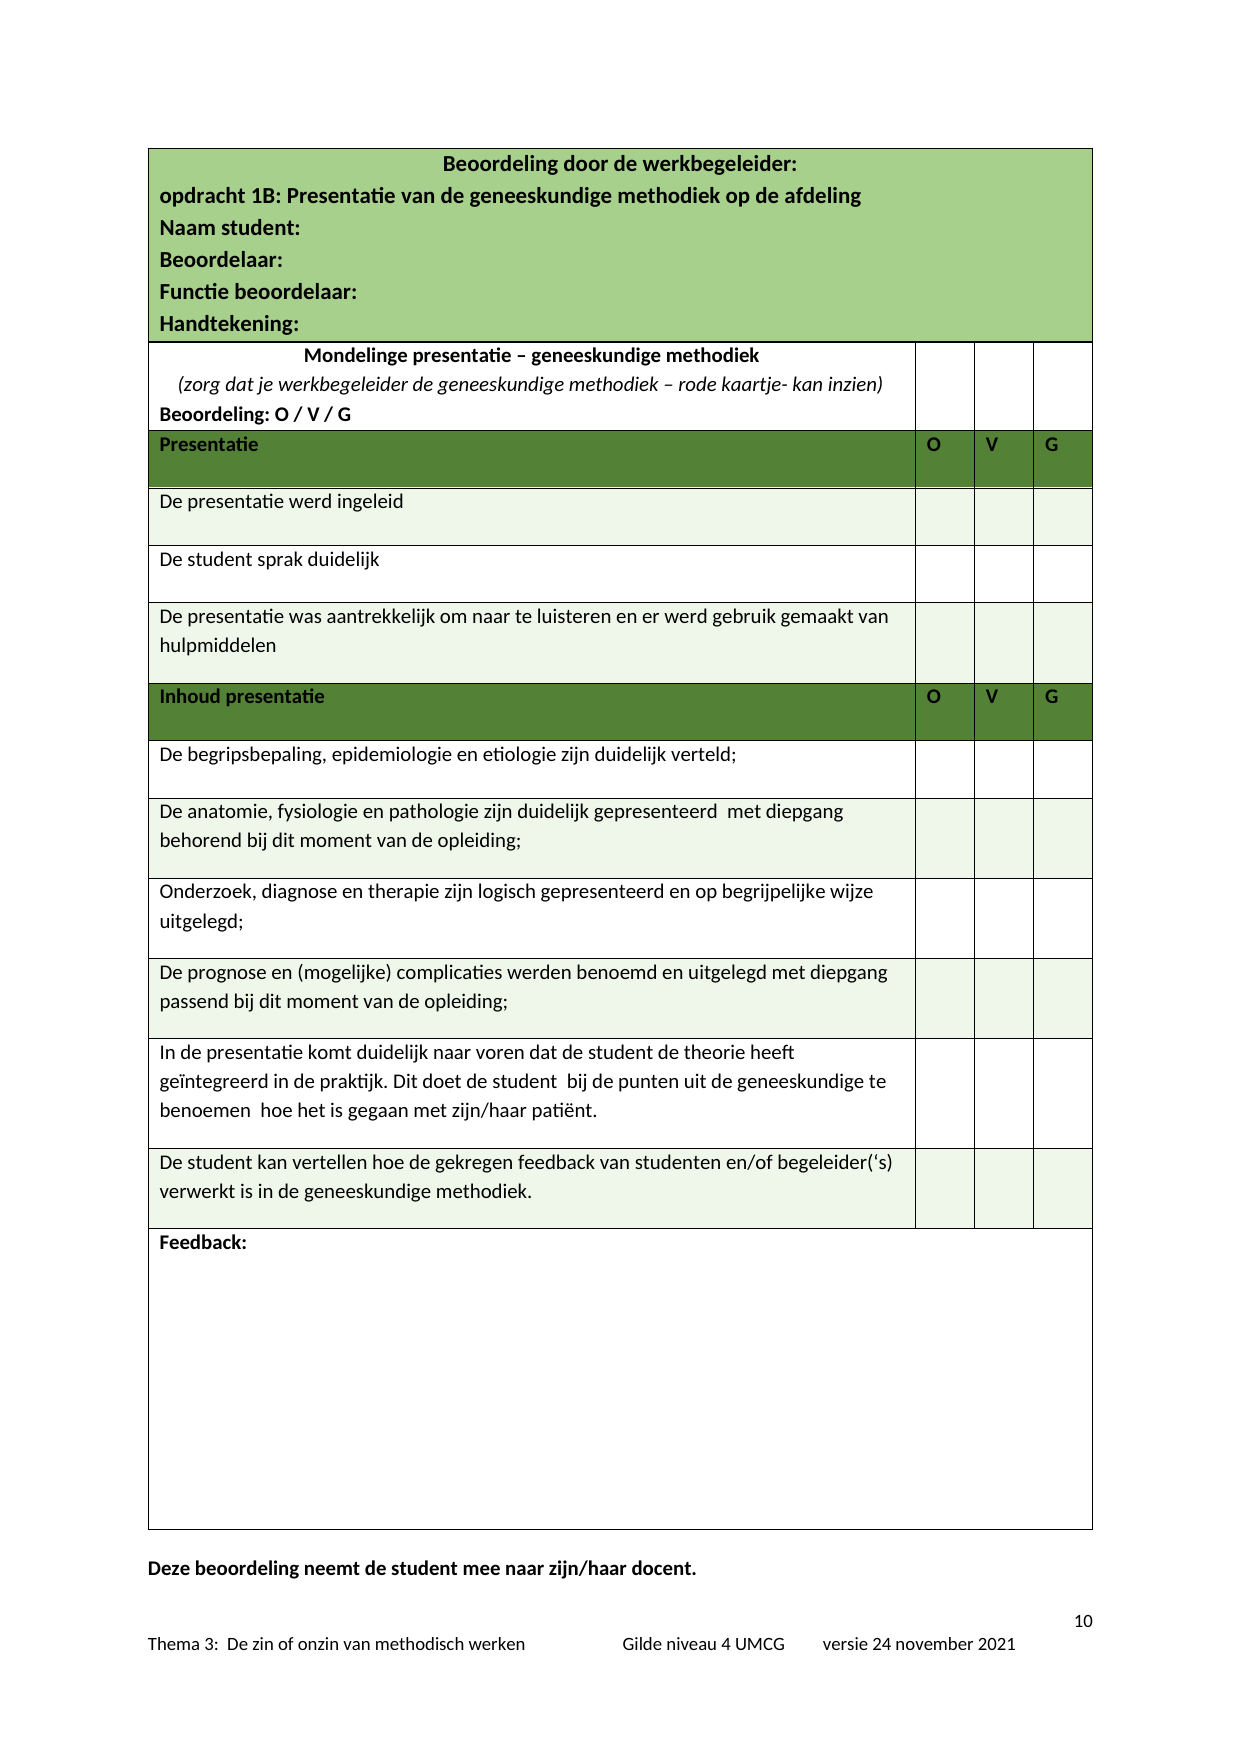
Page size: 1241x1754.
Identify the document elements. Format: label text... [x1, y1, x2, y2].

table_cell [916, 741, 974, 797]
table_cell [1034, 489, 1092, 545]
table_cell [916, 879, 974, 958]
table_cell Inhoud presentatie [149, 684, 915, 740]
table_cell De prognose en (mogelijke) complicaties werden benoemd en uitgelegd met diepgang passend bij dit moment van de opleiding; [149, 959, 915, 1038]
table_cell [916, 959, 974, 1038]
table_cell G [1034, 431, 1092, 487]
table_cell [916, 489, 974, 545]
table_cell [1034, 879, 1092, 958]
table_header Beoordeling door de werkbegeleider: opdracht 1B: Presentatie van de geneeskundige methodiek op de afdeling Naam student: Beoordelaar: Functie beoordelaar: Handtekening: [149, 149, 1092, 341]
table_cell [916, 1039, 974, 1148]
table_cell [975, 799, 1033, 878]
table_cell [916, 1149, 974, 1228]
table_cell [975, 959, 1033, 1038]
table_cell [975, 343, 1033, 430]
table_cell V [975, 431, 1033, 487]
table_cell Feedback: [149, 1229, 1092, 1529]
table_cell De student sprak duidelijk [149, 546, 915, 602]
table_cell [1034, 1149, 1092, 1228]
table_cell [916, 799, 974, 878]
table_cell [1034, 1039, 1092, 1148]
table_cell [1034, 799, 1092, 878]
text Deze beoordeling neemt de student mee naar zijn/haar docent. [148, 1555, 1093, 1581]
table_cell In de presentatie komt duidelijk naar voren dat de student de theorie heeft geïntegreerd in de praktijk. Dit doet de student bij de punten uit de geneeskundige te benoemen hoe het is gegaan met zijn/haar patiënt. [149, 1039, 915, 1148]
table_cell [975, 879, 1033, 958]
table_cell Onderzoek, diagnose en therapie zijn logisch gepresenteerd en op begrijpelijke wijze uitgelegd; [149, 879, 915, 958]
table_cell [916, 343, 974, 430]
table_cell De student kan vertellen hoe de gekregen feedback van studenten en/of begeleider(‘s) verwerkt is in de geneeskundige methodiek. [149, 1149, 915, 1228]
table_cell [1034, 741, 1092, 797]
table_cell G [1034, 684, 1092, 740]
table_cell Presentatie [149, 431, 915, 487]
table_cell De presentatie werd ingeleid [149, 489, 915, 545]
table_cell V [975, 684, 1033, 740]
table_cell O [916, 431, 974, 487]
table_cell [1034, 546, 1092, 602]
table_cell [975, 489, 1033, 545]
table_cell [975, 1149, 1033, 1228]
table_cell [916, 546, 974, 602]
table_cell [975, 603, 1033, 683]
table_cell [975, 1039, 1033, 1148]
table_cell [1034, 603, 1092, 683]
table_cell [1034, 959, 1092, 1038]
table_cell [916, 603, 974, 683]
table_cell Mondelinge presentatie – geneeskundige methodiek (zorg dat je werkbegeleider de geneeskundige methodiek – rode kaartje- kan inzien) Beoordeling: O / V / G [149, 343, 915, 430]
table_cell De anatomie, fysiologie en pathologie zijn duidelijk gepresenteerd met diepgang behorend bij dit moment van de opleiding; [149, 799, 915, 878]
table_cell De presentatie was aantrekkelijk om naar te luisteren en er werd gebruik gemaakt van hulpmiddelen [149, 603, 915, 683]
table_cell O [916, 684, 974, 740]
table_cell De begripsbepaling, epidemiologie en etiologie zijn duidelijk verteld; [149, 741, 915, 797]
table_cell [975, 741, 1033, 797]
table_cell [1034, 343, 1092, 430]
table_cell [975, 546, 1033, 602]
